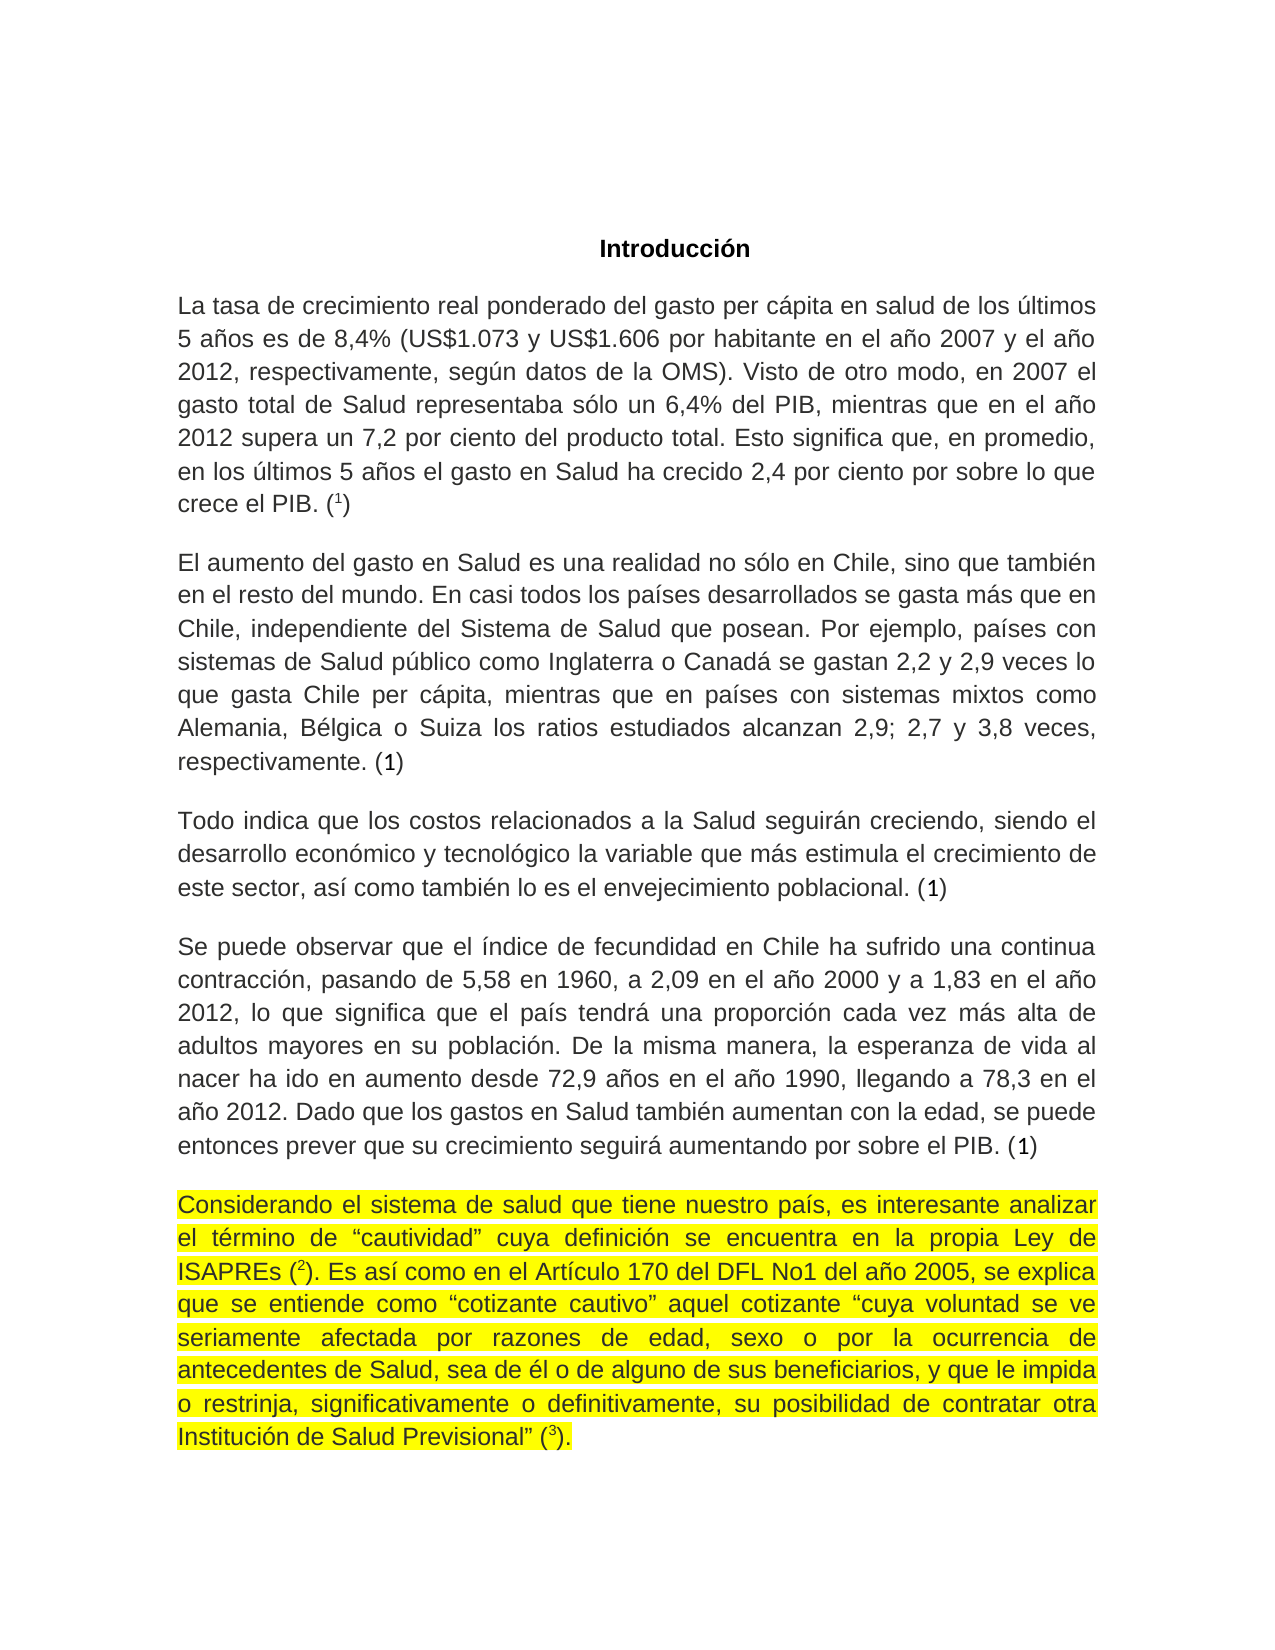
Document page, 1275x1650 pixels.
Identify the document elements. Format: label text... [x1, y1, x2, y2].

text La tasa de crecimiento real ponderado del gasto per cápita en salud de los últimos 5 años es de 8,4% (US$1.073 y US$1.606 por habitante en el año 2007 y el año 2012, respectivamente, según datos de la OMS). Visto de otro modo, en 2007 el gasto total de Salud representaba sólo un 6,4% del PIB, mientras que en el año 2012 supera un 7,2 por ciento del producto total. Esto significa que, en promedio, en los últimos 5 años el gasto en Salud ha crecido 2,4 por ciento por sobre lo que crece el PIB. () [177, 291, 1098, 518]
text El aumento del gasto en Salud es una realidad no sólo en Chile, sino que también en el resto del mundo. En casi todos los países desarrollados se gasta más que en Chile, independiente del Sistema de Salud que posean. Por ejemplo, países con sistemas de Salud público como Inglaterra o Canadá se gastan 2,2 y 2,9 veces lo que gasta Chile per cápita, mientras que en países con sistemas mixtos como Alemania, Bélgica o Suiza los ratios estudiados alcanzan 2,9; 2,7 y 3,8 veces, respectivamente. (1) [177, 547, 1098, 776]
list Introducción [252, 234, 1098, 263]
text Se puede observar que el índice de fecundidad en Chile ha sufrido una continua contracción, pasando de 5,58 en 1960, a 2,09 en el año 2000 y a 1,83 en el año 2012, lo que significa que el país tendrá una proporción cada vez más alta de adultos mayores en su población. De la misma manera, la esperanza de vida al nacer ha ido en aumento desde 72,9 años en el año 1990, llegando a 78,3 en el año 2012. Dado que los gastos en Salud también aumentan con la edad, se puede entonces prever que su crecimiento seguirá aumentando por sobre el PIB. (1) [177, 932, 1098, 1161]
text Todo indica que los costos relacionados a la Salud seguirán creciendo, siendo el desarrollo económico y tecnológico la variable que más estimula el crecimiento de este sector, así como también lo es el envejecimiento poblacional. (1) [177, 806, 1098, 903]
